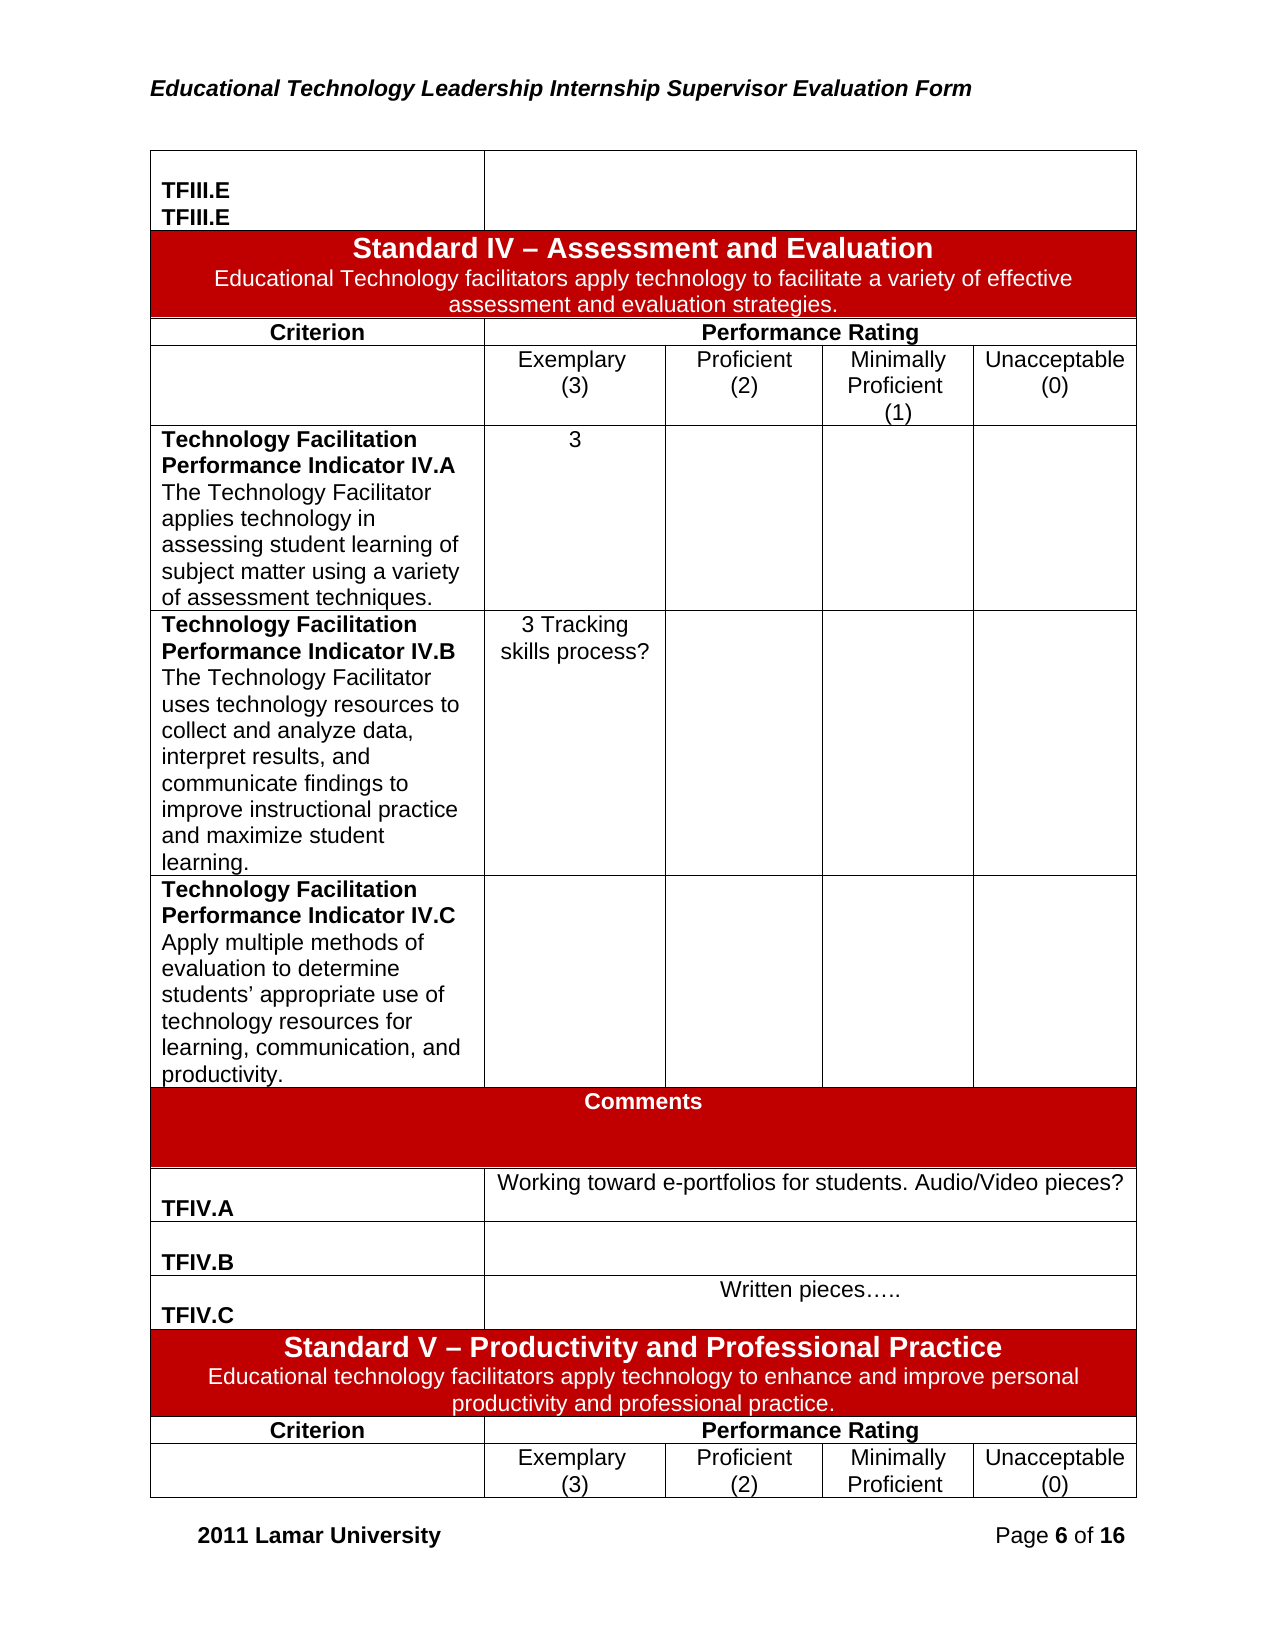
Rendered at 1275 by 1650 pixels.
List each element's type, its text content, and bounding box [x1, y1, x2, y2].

table_cell TFIII.E TFIII.E [151, 151, 484, 230]
table_cell Technology Facilitation Performance Indicator IV.A The Technology Facilitator applies technology in assessing student learning of subject matter using a variety of assessment techniques. [151, 426, 484, 610]
table_cell Exemplary (3) [485, 346, 665, 425]
table_cell [823, 876, 973, 1087]
table_cell [974, 611, 1136, 875]
table_cell [151, 346, 484, 425]
table_cell Standard V – Productivity and Professional Practice Educational technology facilitators apply technology to enhance and improve personal productivity and professional practice. [151, 1330, 1136, 1416]
table_cell [151, 1444, 484, 1497]
table_cell [974, 426, 1136, 610]
table_cell Technology Facilitation Performance Indicator IV.C Apply multiple methods of evaluation to determine students’ appropriate use of technology resources for learning, communication, and productivity. [151, 876, 484, 1087]
table_cell Criterion [151, 319, 484, 345]
table_cell Criterion [151, 1417, 484, 1443]
table_cell [666, 876, 822, 1087]
table_cell Comments [151, 1088, 1136, 1167]
table_cell TFIV.C [151, 1276, 484, 1329]
table_cell TFIV.A [151, 1169, 484, 1221]
table_cell [666, 611, 822, 875]
table_cell 3 Tracking skills process? [485, 611, 665, 875]
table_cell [823, 1444, 973, 1497]
table_cell Technology Facilitation Performance Indicator IV.B The Technology Facilitator uses technology resources to collect and analyze data, interpret results, and communicate findings to improve instructional practice and maximize student learning. [151, 611, 484, 875]
table_cell Exemplary (3) [485, 1444, 665, 1497]
table_cell Proficient (2) [666, 1444, 822, 1497]
table_cell Written pieces….. [485, 1276, 1136, 1329]
table_cell Standard IV – Assessment and Evaluation Educational Technology facilitators apply technology to facilitate a variety of effective assessment and evaluation strategies. [151, 231, 1136, 317]
table_cell [666, 426, 822, 610]
table_cell [485, 876, 665, 1087]
table_cell [485, 151, 1136, 230]
table_cell [823, 611, 973, 875]
table_cell Working toward e-portfolios for students. Audio/Video pieces? [485, 1169, 1136, 1221]
table_cell 3 [485, 426, 665, 610]
table_cell TFIV.B [151, 1222, 484, 1275]
table_cell [823, 426, 973, 610]
table_cell Unacceptable (0) [974, 346, 1136, 425]
table_cell [974, 876, 1136, 1087]
table_cell Proficient (2) [666, 346, 822, 425]
table_cell [485, 1222, 1136, 1275]
table_cell Unacceptable (0) [974, 1444, 1136, 1497]
table_cell Performance Rating [485, 319, 1136, 345]
table_cell Minimally Proficient (1) [823, 346, 973, 425]
table_cell Performance Rating [485, 1417, 1136, 1443]
